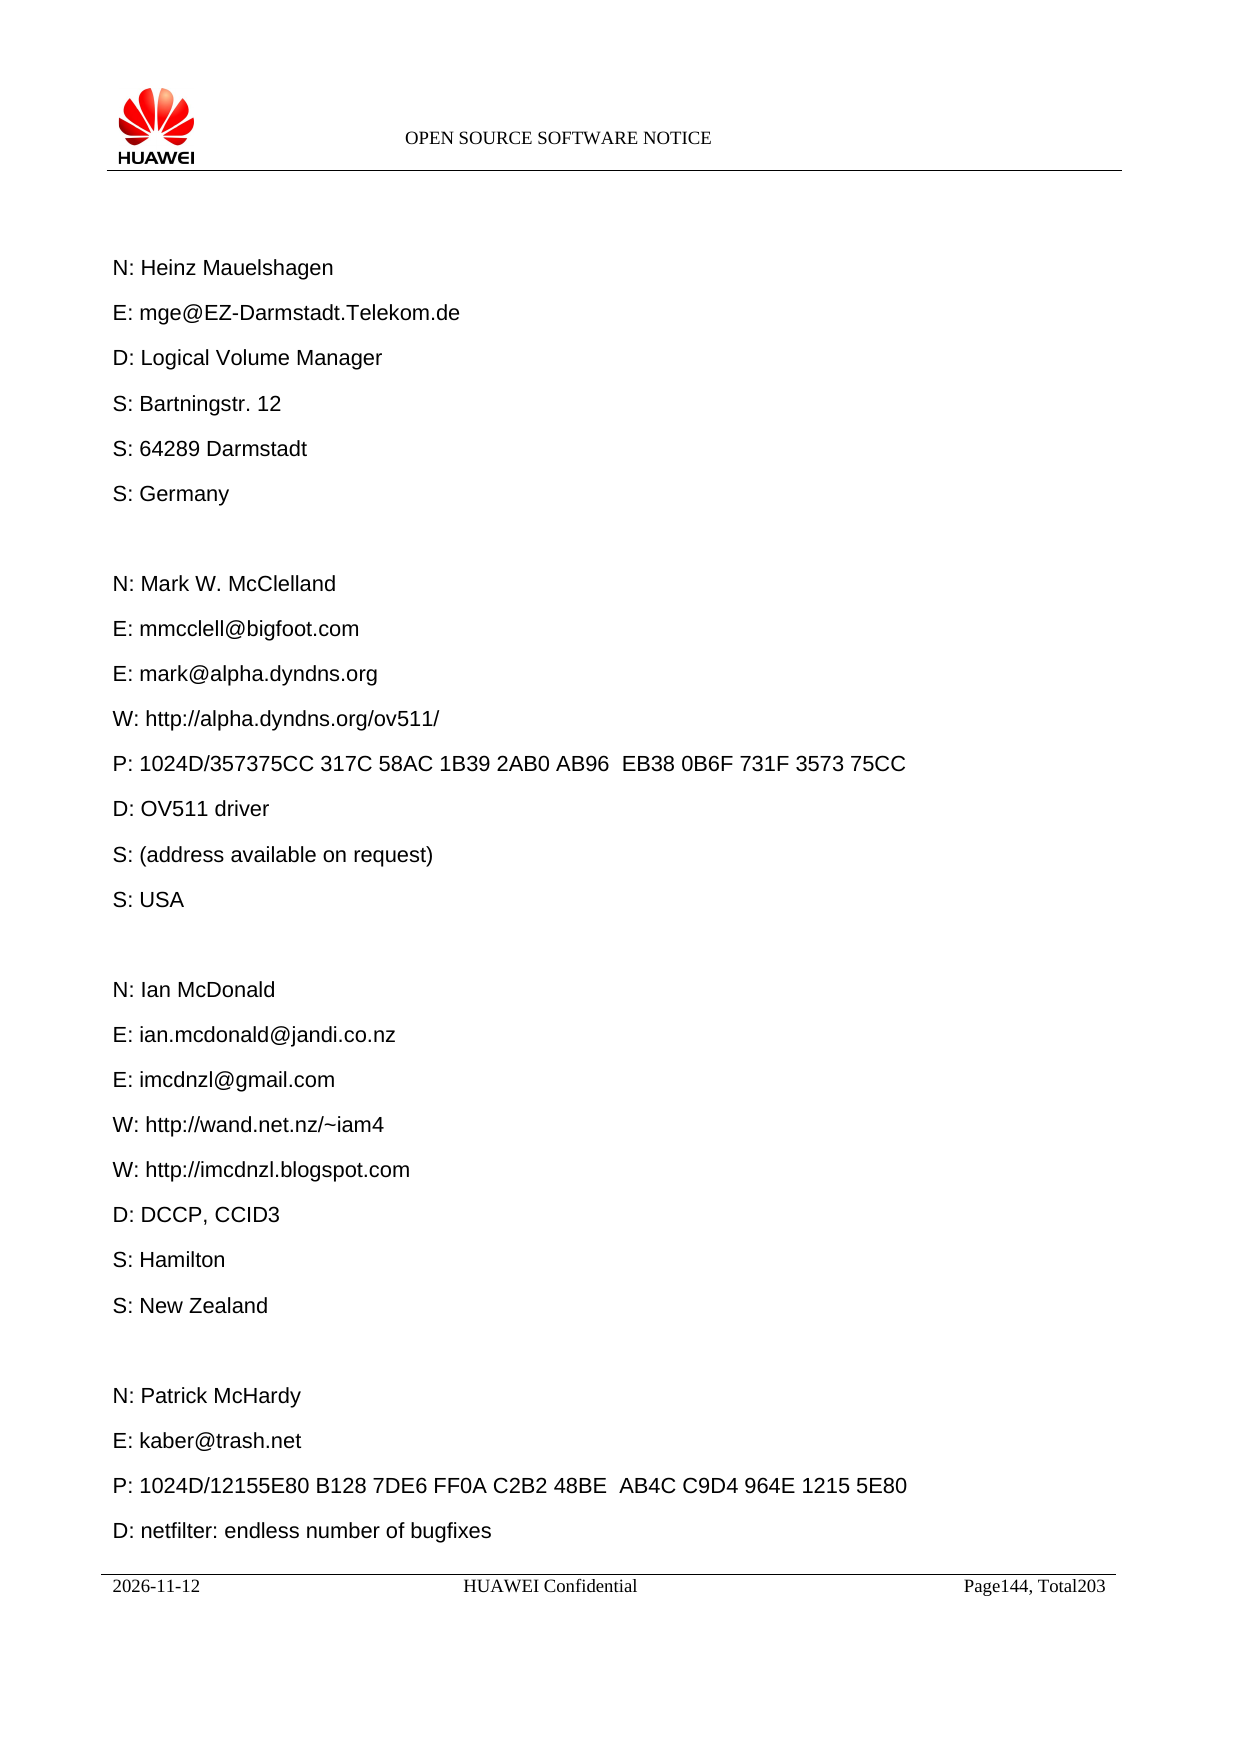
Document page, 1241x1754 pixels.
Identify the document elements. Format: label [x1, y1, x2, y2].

picture [118, 88, 194, 164]
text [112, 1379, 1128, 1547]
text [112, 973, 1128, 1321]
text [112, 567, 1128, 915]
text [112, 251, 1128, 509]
